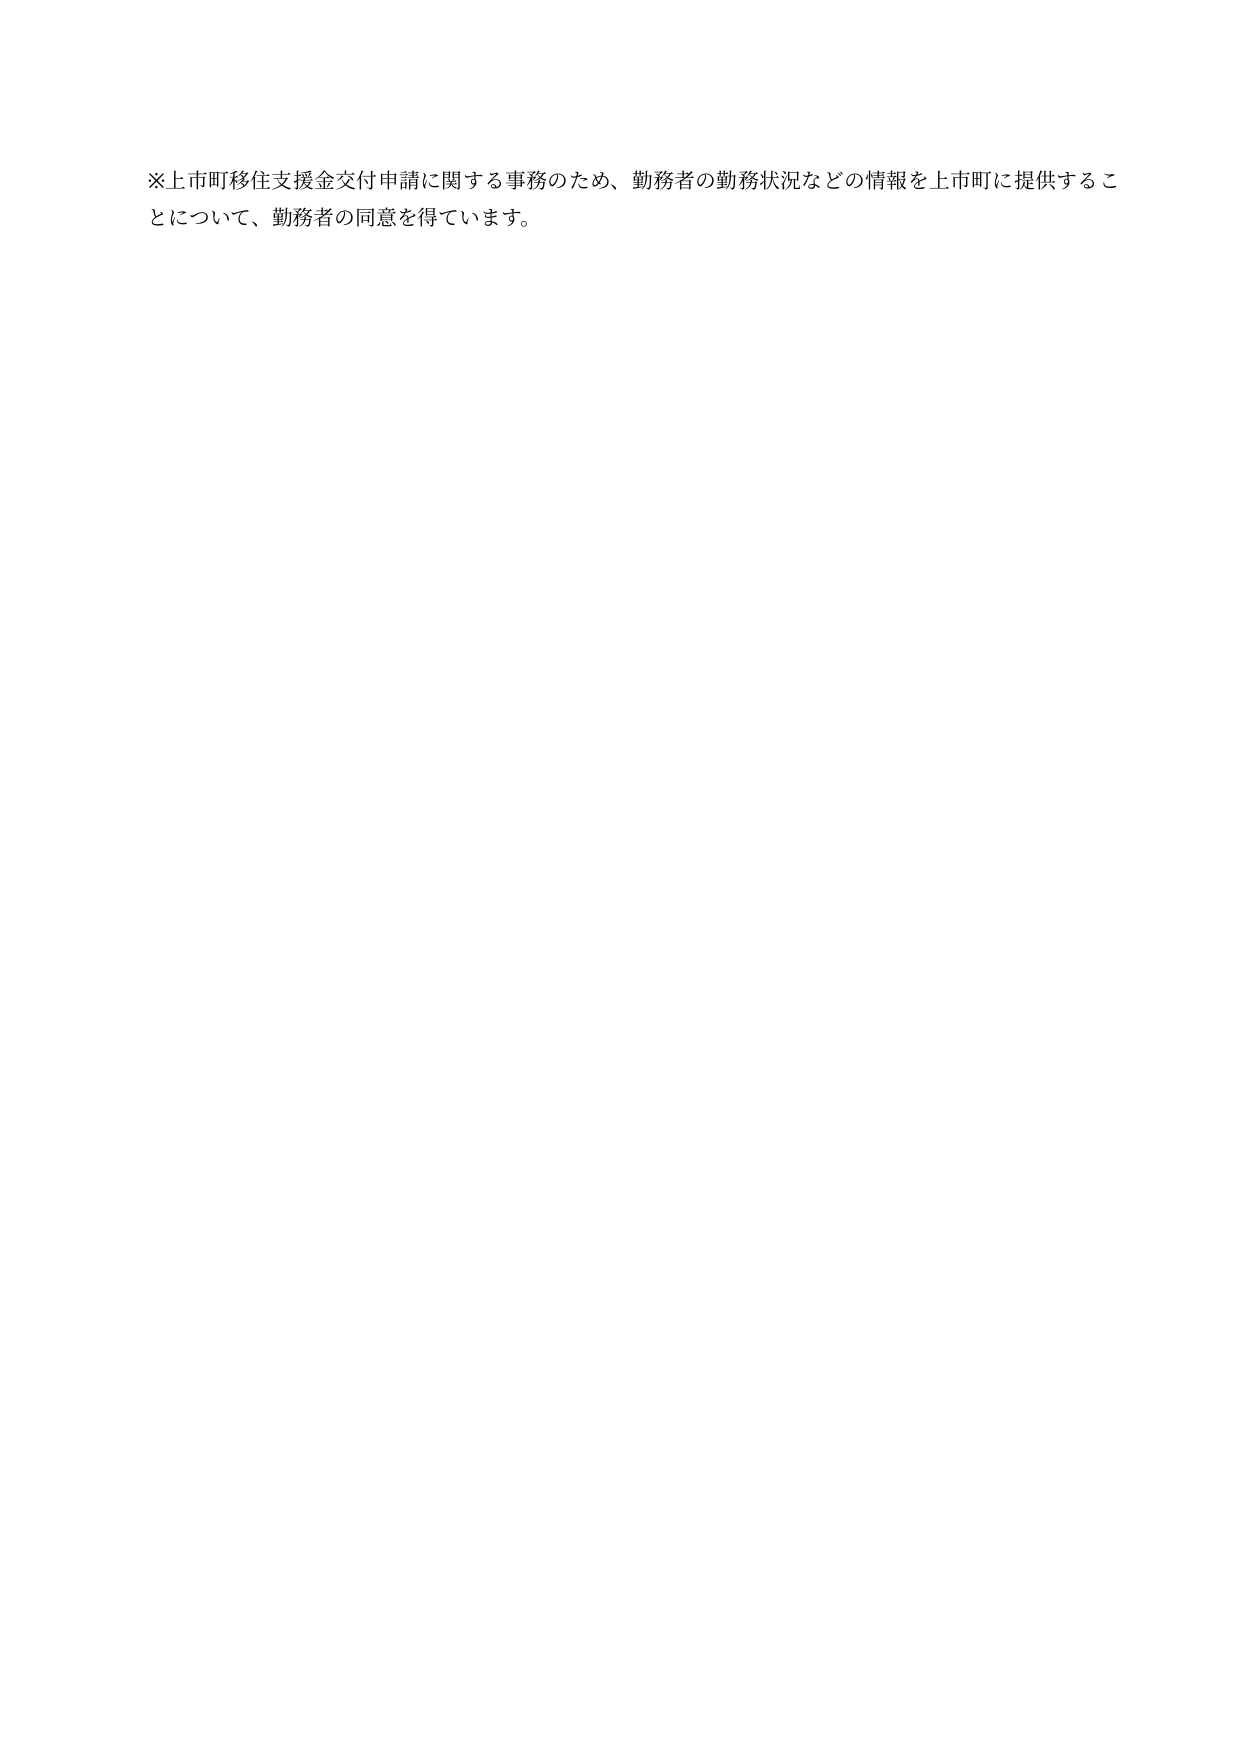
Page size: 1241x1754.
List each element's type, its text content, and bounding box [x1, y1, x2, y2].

text ※上市町移住支援金交付申請に関する事務のため、勤務者の勤務状況などの情報を上市町に提供することについて、勤務者の同意を得ています。 [148, 161, 1122, 236]
